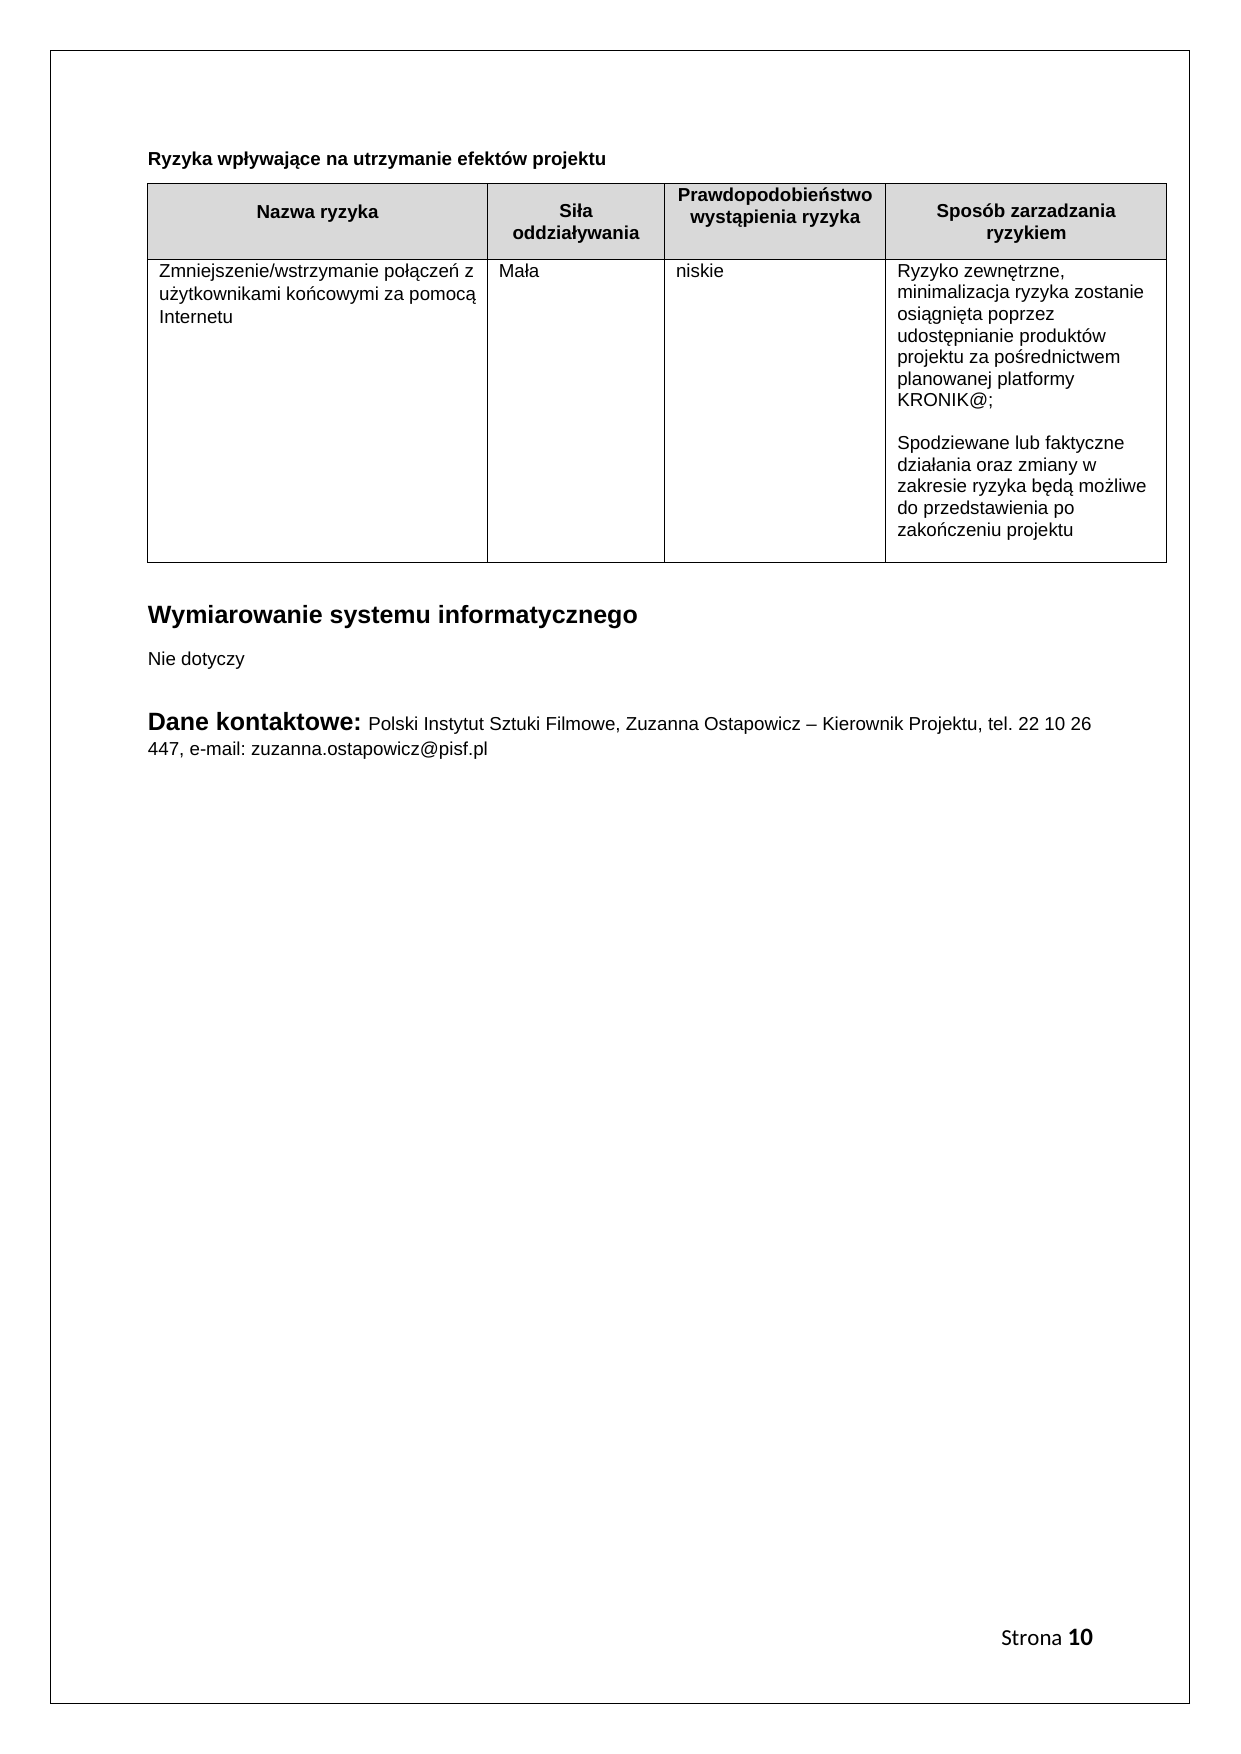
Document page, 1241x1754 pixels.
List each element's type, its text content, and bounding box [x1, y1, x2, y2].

table_header Sposób zarzadzania ryzykiem [886, 184, 1166, 259]
text Nie dotyczy [148, 648, 1093, 669]
table_header Nazwa ryzyka [148, 184, 487, 259]
table_header Siła oddziaływania [488, 184, 664, 259]
table_cell Ryzyko zewnętrzne, minimalizacja ryzyka zostanie osiągnięta poprzez udostępnianie produktów projektu za pośrednictwem planowanej platformy KRONIK@; Spodziewane lub faktyczne działania oraz zmiany w zakresie ryzyka będą możliwe do przedstawienia po zakończeniu projektu [886, 260, 1166, 562]
text Wymiarowanie systemu informatycznego [148, 600, 1093, 629]
table_header Prawdopodobieństwo wystąpienia ryzyka [665, 184, 885, 259]
text Ryzyka wpływające na utrzymanie efektów projektu [148, 147, 1093, 169]
table_cell niskie [665, 260, 885, 562]
table_cell Zmniejszenie/wstrzymanie połączeń z użytkownikami końcowymi za pomocą Internetu [148, 260, 487, 562]
table_cell Mała [488, 260, 664, 562]
text Dane kontaktowe: Polski Instytut Sztuki Filmowe, Zuzanna Ostapowicz – Kierownik Projektu, tel. 22 10 26 447, e-mail: zuzanna.ostapowicz@pisf.pl [148, 707, 1093, 759]
